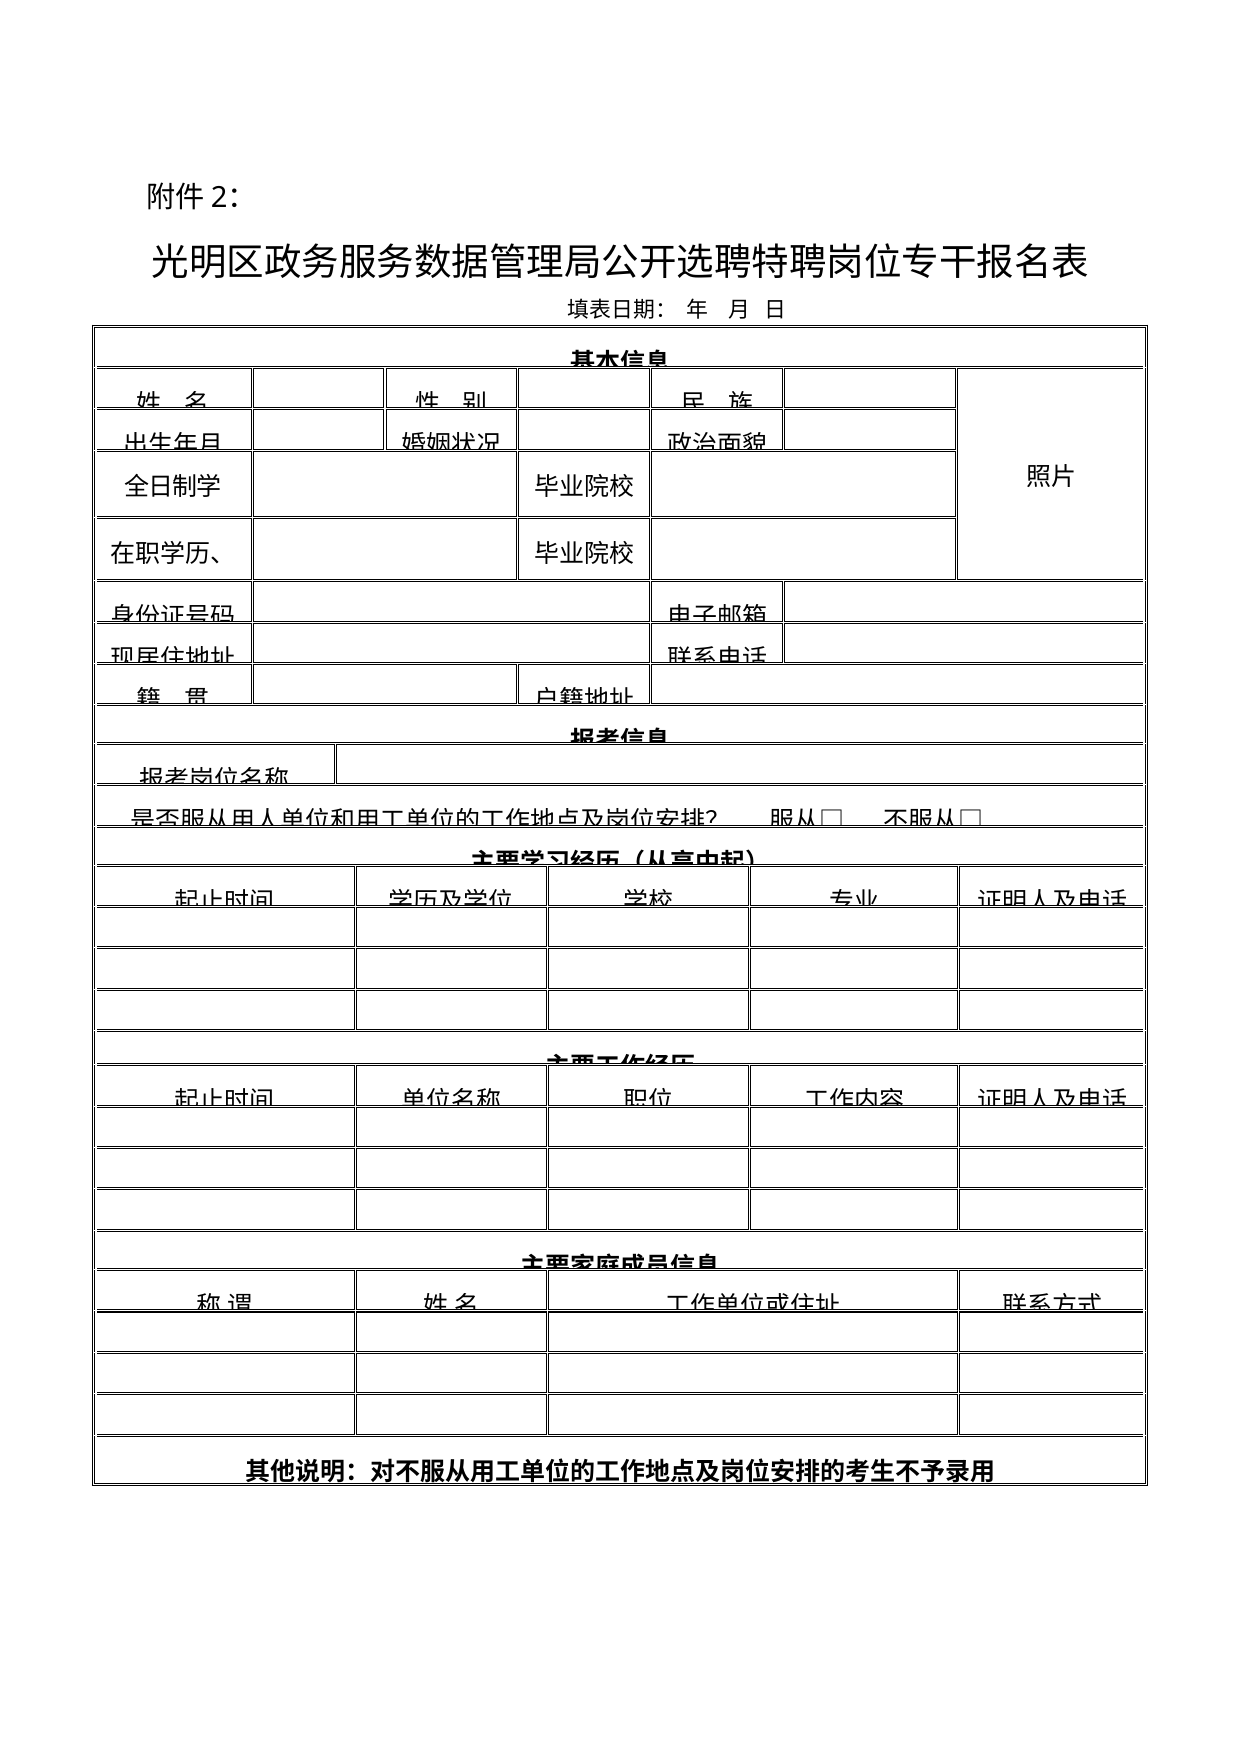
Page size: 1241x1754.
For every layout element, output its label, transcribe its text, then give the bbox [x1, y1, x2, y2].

table_cell 婚姻状况 [387, 410, 516, 449]
text 光明区政务服务数据管理局公开选聘特聘岗位专干报名表 [146, 227, 1094, 292]
table_cell [254, 369, 383, 407]
table_cell [751, 1190, 957, 1229]
table_cell 籍 贯 [95, 662, 251, 703]
table_cell [549, 1395, 957, 1433]
table_cell 在职学历、学位 [95, 516, 251, 579]
table_cell [652, 519, 955, 579]
table_cell [751, 949, 957, 987]
table_cell [751, 1108, 957, 1146]
table_cell [960, 905, 1145, 946]
table_cell [549, 1108, 748, 1146]
table_cell [751, 908, 957, 946]
table_cell [959, 1392, 1147, 1433]
table_cell [254, 665, 516, 703]
table_cell 毕业院校及专业 [519, 519, 649, 579]
table_cell [519, 410, 649, 449]
table_cell [549, 908, 748, 946]
table_cell 户籍地址 [519, 665, 649, 703]
table_cell [95, 1105, 354, 1146]
table_cell [357, 908, 546, 946]
table_cell 报考信息 [94, 703, 1147, 742]
table_cell 姓 名 [357, 1271, 546, 1309]
table_cell [94, 1392, 355, 1433]
table_cell [519, 369, 649, 407]
table_cell [94, 946, 355, 987]
table_cell 照片 [956, 366, 1147, 579]
table_cell 证明人及电话 [960, 864, 1145, 905]
table_cell [751, 1149, 957, 1187]
table_cell [785, 369, 955, 407]
table_cell 职位 [549, 1066, 748, 1104]
table_cell [94, 1187, 355, 1229]
table_cell 证明人及电话 [959, 1063, 1147, 1104]
table_cell [95, 1351, 354, 1392]
table_cell [549, 949, 748, 987]
table_cell [337, 742, 1145, 783]
table_cell [652, 662, 1145, 703]
table_cell 主要家庭成员信息 [95, 1229, 1145, 1268]
text 附件2： [146, 162, 1094, 227]
table_cell 现居住地址 [95, 621, 251, 662]
table_cell [785, 410, 955, 449]
table_cell [95, 905, 354, 946]
table_cell [357, 1149, 546, 1187]
table_cell [960, 1105, 1145, 1146]
table_header 基本信息 [95, 328, 1145, 366]
table_cell 主要工作经历 [94, 1029, 1147, 1063]
table_cell [549, 1149, 748, 1187]
table_cell [94, 1146, 355, 1187]
text 填表日期： 年 月 日 [53, 292, 1050, 324]
table_cell [549, 1313, 957, 1351]
table_cell 身份证号码 [94, 579, 252, 621]
table_cell [254, 519, 516, 579]
table_cell 称 谓 [94, 1268, 355, 1309]
table_cell 联系电话 [652, 624, 782, 662]
table_cell [784, 579, 1147, 621]
table_cell [357, 1313, 546, 1351]
table_cell [254, 624, 649, 662]
table_cell [959, 1187, 1147, 1229]
table_cell [751, 991, 957, 1029]
table_cell [357, 949, 546, 987]
table_cell 报考岗位名称 [95, 742, 334, 783]
table_cell [95, 988, 354, 1029]
table_cell [960, 1351, 1145, 1392]
table_cell [357, 991, 546, 1029]
table_cell 姓 名 [94, 366, 252, 407]
table_cell 主要学习经历（从高中起） [95, 825, 1145, 863]
table_cell [785, 621, 1145, 662]
table_cell 起止时间 [94, 1063, 355, 1104]
table_cell [357, 1108, 546, 1146]
table_cell 起止时间 [95, 864, 354, 905]
table_cell [254, 410, 383, 449]
table_cell 其他说明：对不服从用工单位的工作地点及岗位安排的考生不予录用 [95, 1434, 1145, 1482]
table_cell 学校 [549, 867, 748, 905]
table_cell 毕业院校及专业 [519, 452, 649, 516]
table_cell [549, 991, 748, 1029]
table_cell 是否服从用人单位和用工单位的工作地点及岗位安排？ 服从□ 不服从□ [94, 783, 1147, 824]
table_cell [959, 1309, 1147, 1351]
table_cell 民 族 [652, 369, 782, 407]
table_cell [652, 452, 955, 516]
table_cell 联系方式 [959, 1268, 1147, 1309]
table_cell 全日制学历、学位 [95, 449, 251, 516]
table_cell 学历及学位 [357, 867, 546, 905]
table_cell 性 别 [387, 369, 516, 407]
table_cell 专业 [751, 867, 957, 905]
table_cell [94, 1309, 355, 1351]
table_cell [549, 1190, 748, 1229]
table_cell [254, 452, 516, 516]
table_cell [254, 582, 649, 621]
table_cell 工作单位或住址 [549, 1271, 957, 1309]
table_cell 出生年月 [94, 407, 252, 449]
table_cell [357, 1354, 546, 1392]
table_cell [959, 946, 1147, 987]
table_cell [357, 1395, 546, 1433]
table_cell [960, 988, 1145, 1029]
table_cell 单位名称 [357, 1066, 546, 1104]
table_cell 政治面貌 [652, 410, 782, 449]
table_cell [357, 1190, 546, 1229]
table_cell [959, 1146, 1147, 1187]
table_cell [549, 1354, 957, 1392]
table_cell 工作内容 [751, 1066, 957, 1104]
table_cell 电子邮箱 [652, 582, 782, 621]
